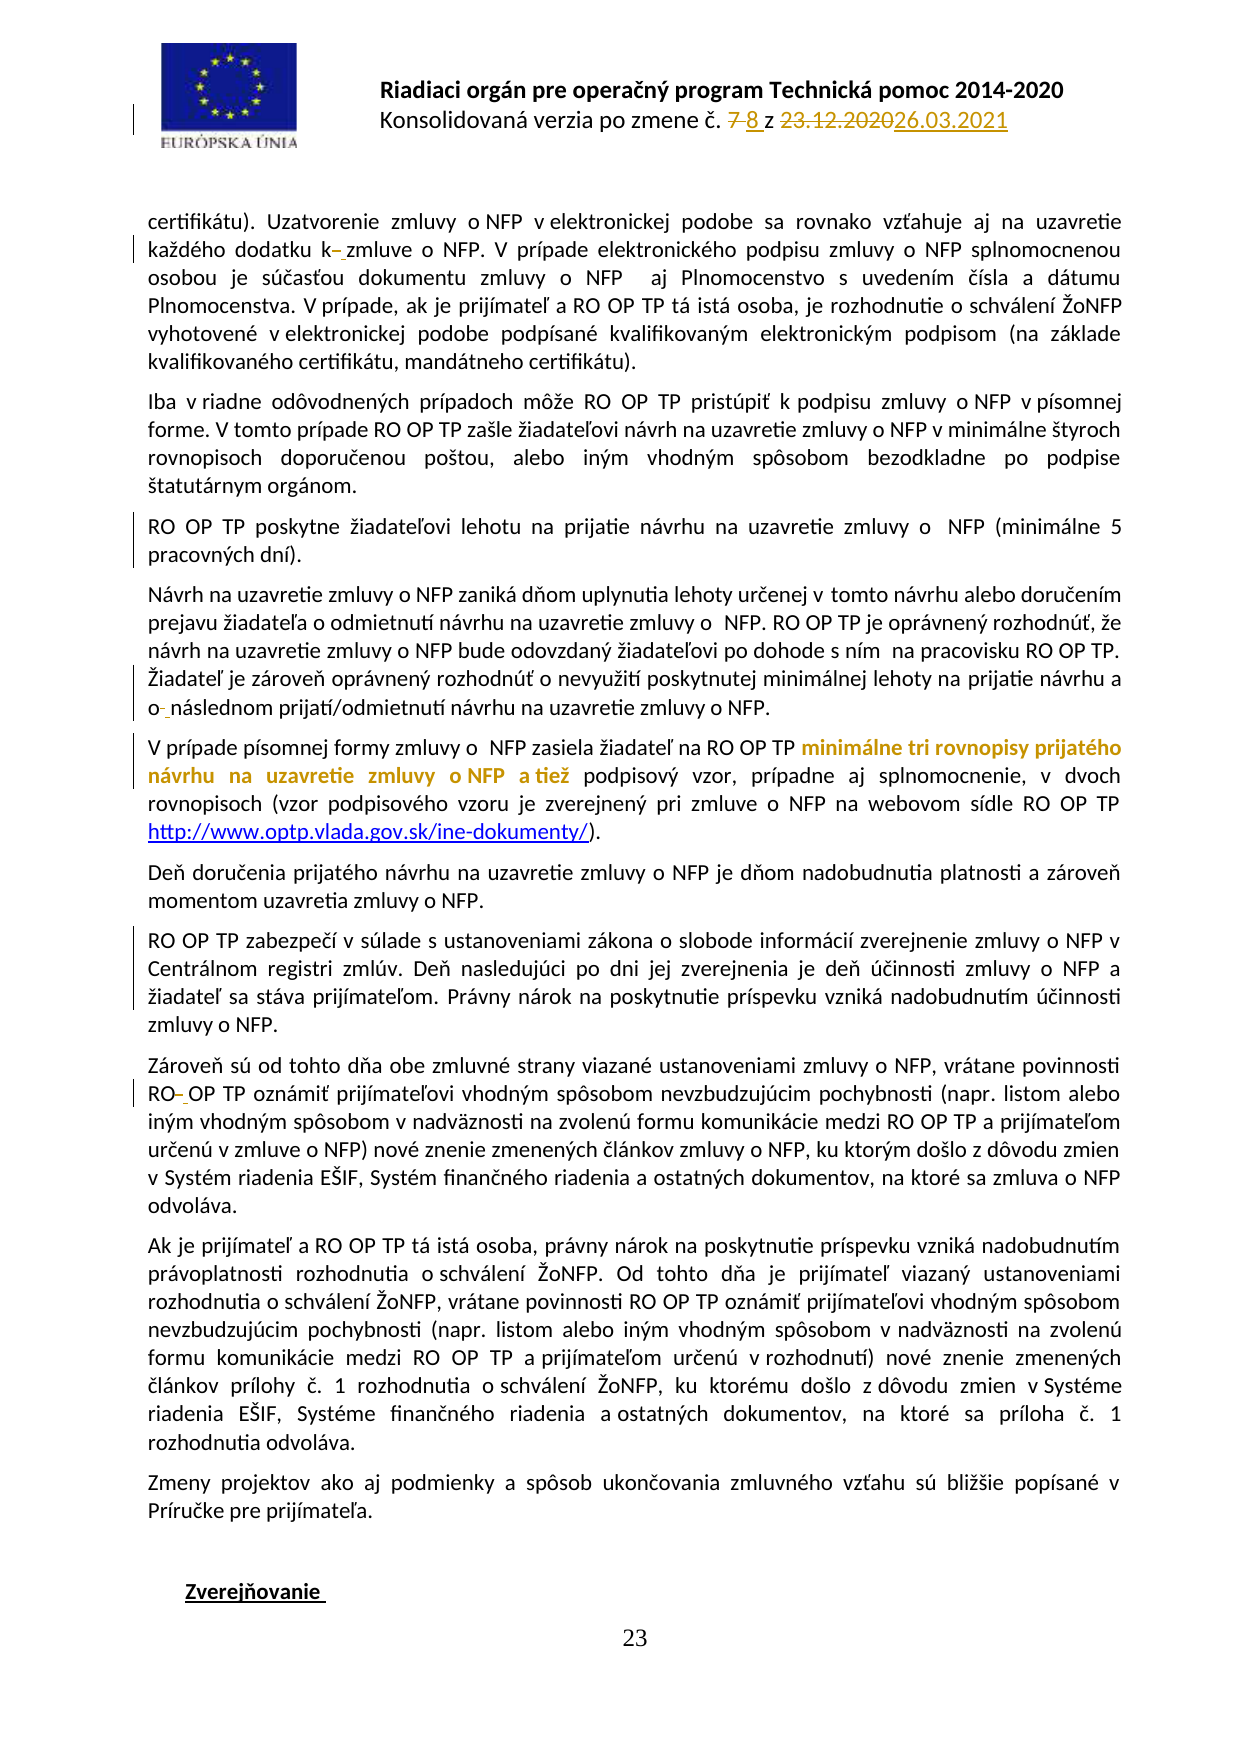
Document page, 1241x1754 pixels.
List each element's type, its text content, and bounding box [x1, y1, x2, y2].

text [148, 207, 1122, 375]
text RO OP TP zabezpečí v súlade s ustanoveniami zákona o slobode informácií zverejnenie zmluvy o NFP vCentrálnom registri zmlúv. Deň nasledujúci po dni jej zverejnenia je deň účinnosti zmluvy o NFP ažiadateľ sa stáva prijímateľom. Právny nárok na poskytnutie príspevku vzniká nadobudnutím účinnosti zmluvy o NFP. [148, 926, 1122, 1038]
text Zároveň sú od tohto dňa obe zmluvné strany viazané ustanoveniami zmluvy o NFP, vrátane povinnosti ROOP TP oznámiť prijímateľovi vhodným spôsobom nevzbudzujúcim pochybnosti (napr. listom alebo iným vhodným spôsobom v nadväznosti na zvolenú formu komunikácie medzi RO OP TP a prijímateľom určenú v zmluve o NFP) nové znenie zmenených článkov zmluvy o NFP, ku ktorým došlo z dôvodu zmien v Systém riadenia EŠIF, Systém finančného riadenia a ostatných dokumentov, na ktoré sa zmluva o NFP odvoláva. [148, 1051, 1122, 1219]
text Zmeny projektov ako aj podmienky a spôsob ukončovania zmluvného vzťahu sú bližšie popísané v Príručke pre prijímateľa. [148, 1468, 1122, 1524]
text V prípade písomnej formy zmluvy o NFP zasiela žiadateľ na RO OP TP minimálne tri rovnopisy prijatého návrhu na uzavretie zmluvy o NFP a tiež podpisový vzor, prípadne aj splnomocnenie, v dvoch rovnopisoch (vzor podpisového vzoru je zverejnený pri zmluve o NFP na webovom sídle RO OP TP http://www.optp.vlada.gov.sk/ine-dokumenty/). [148, 733, 1122, 845]
text Deň doručenia prijatého návrhu na uzavretie zmluvy o NFP je dňom nadobudnutia platnosti a zároveň momentom uzavretia zmluvy o NFP. [148, 858, 1122, 914]
text Návrh na uzavretie zmluvy o NFP zaniká dňom uplynutia lehoty určenej v tomto návrhu alebo doručením prejavu žiadateľa o odmietnutí návrhu na uzavretie zmluvy o NFP. RO OP TP je oprávnený rozhodnúť, že návrh na uzavretie zmluvy o NFP bude odovzdaný žiadateľovi po dohode s ním na pracovisku RO OP TP. Žiadateľ je zároveň oprávnený rozhodnúť o nevyužití poskytnutej minimálnej lehoty na prijatie návrhu aonáslednom prijatí/odmietnutí návrhu na uzavretie zmluvy o NFP. [148, 581, 1122, 721]
text RO OP TP poskytne žiadateľovi lehotu na prijatie návrhu na uzavretie zmluvy o NFP (minimálne 5pracovných dní). [148, 512, 1122, 568]
text Iba v riadne odôvodnených prípadoch môže RO OP TP pristúpiť k podpisu zmluvy o NFP v písomnej forme. V tomto prípade RO OP TP zašle žiadateľovi návrh na uzavretie zmluvy o NFP v minimálne štyroch rovnopisoch doporučenou poštou, alebo iným vhodným spôsobom bezodkladne po podpise štatutárnym orgánom. [148, 387, 1122, 499]
text Ak je prijímateľ a RO OP TP tá istá osoba, právny nárok na poskytnutie príspevku vzniká nadobudnutím právoplatnosti rozhodnutia o schválení ŽoNFP. Od tohto dňa je prijímateľ viazaný ustanoveniami rozhodnutia o schválení ŽoNFP, vrátane povinnosti RO OP TP oznámiť prijímateľovi vhodným spôsobom nevzbudzujúcim pochybnosti (napr. listom alebo iným vhodným spôsobom v nadväznosti na zvolenú formu komunikácie medzi RO OP TP a prijímateľom určenú v rozhodnutí) nové znenie zmenených článkov prílohy č. 1 rozhodnutia o schválení ŽoNFP, ku ktorému došlo z dôvodu zmien v Systéme riadenia EŠIF, Systéme finančného riadenia a ostatných dokumentov, na ktoré sa príloha č. 1 rozhodnutia odvoláva. [148, 1231, 1122, 1456]
text Zverejňovanie [148, 1577, 1122, 1605]
